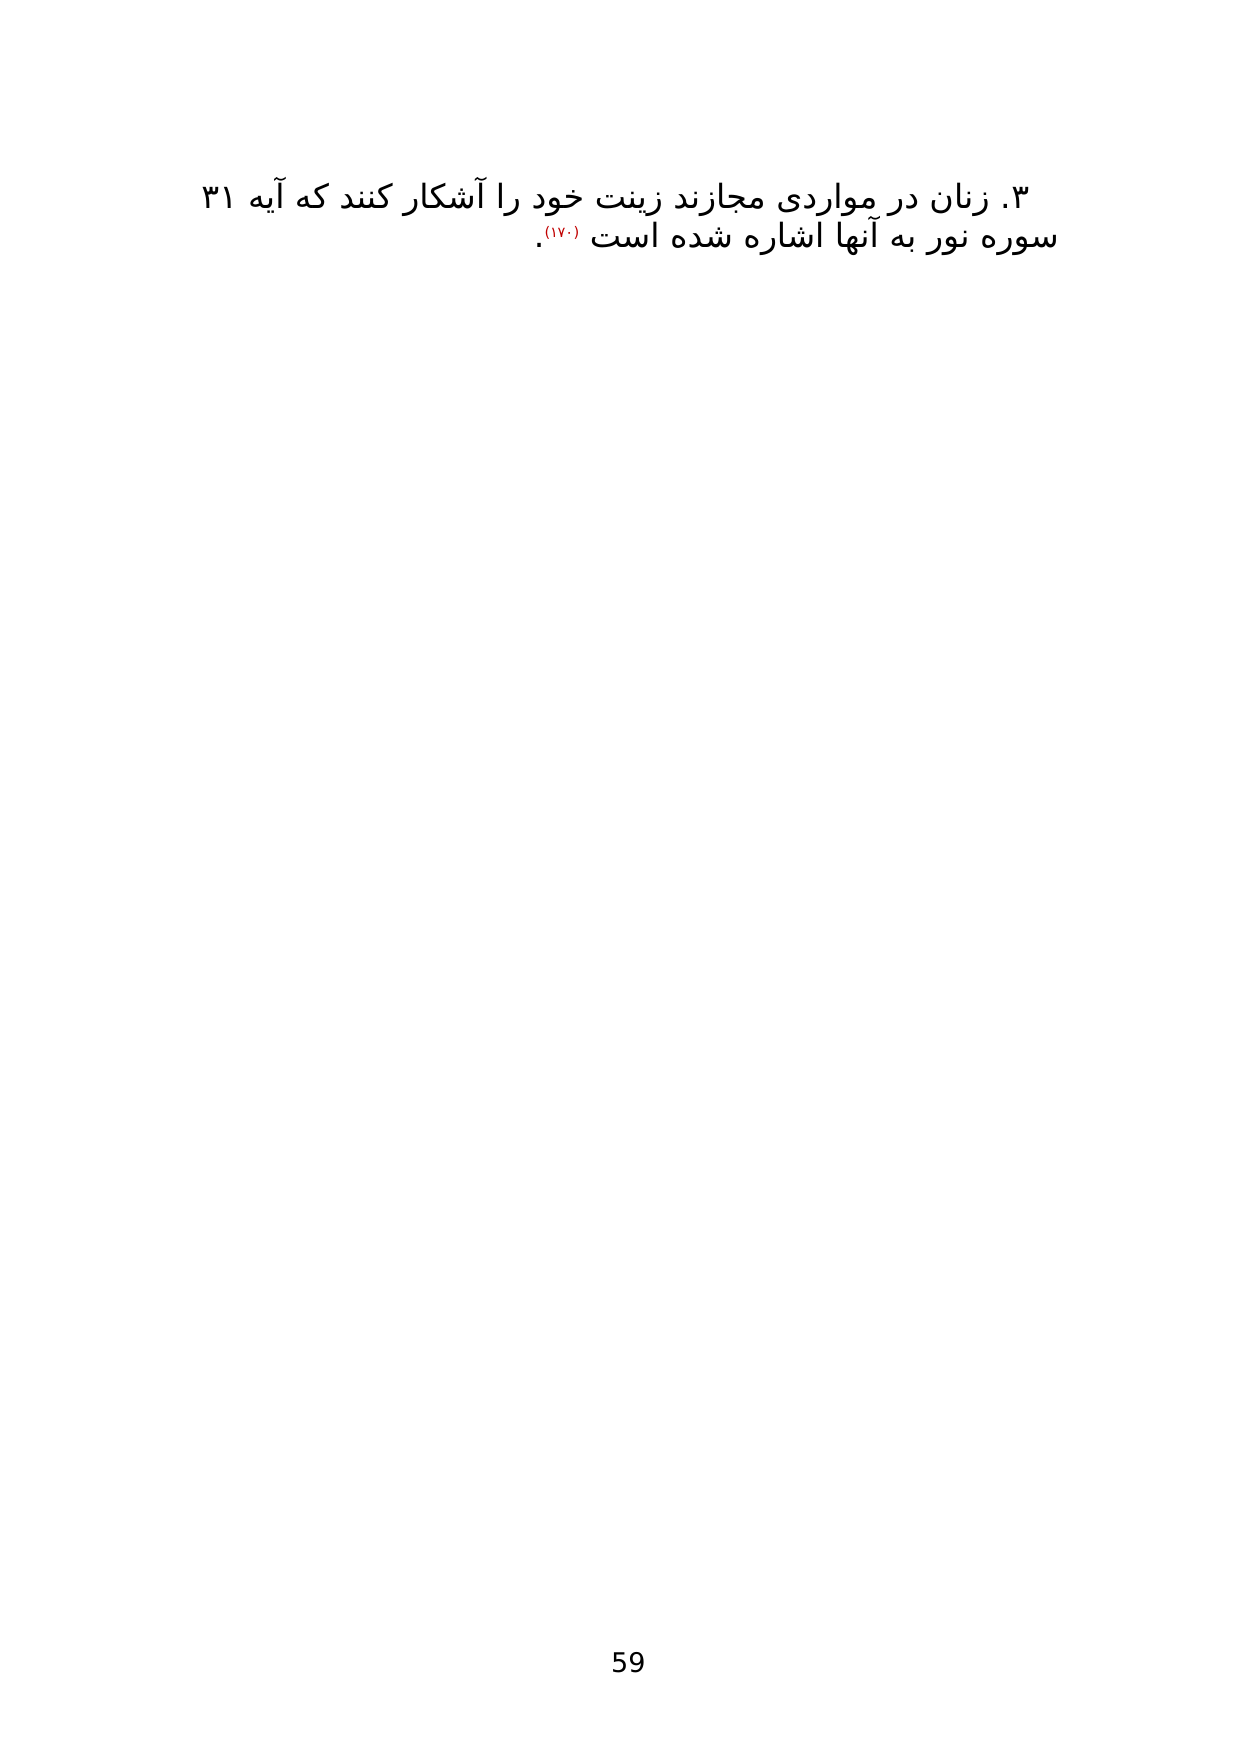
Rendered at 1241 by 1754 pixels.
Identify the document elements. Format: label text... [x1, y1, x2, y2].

text ٣. زنان در مواردى مجازند زينت خود را آشكار كنند كه آيه ٣١ سوره نور به آنها اشاره شده است (١٧٠). [197, 177, 1059, 255]
